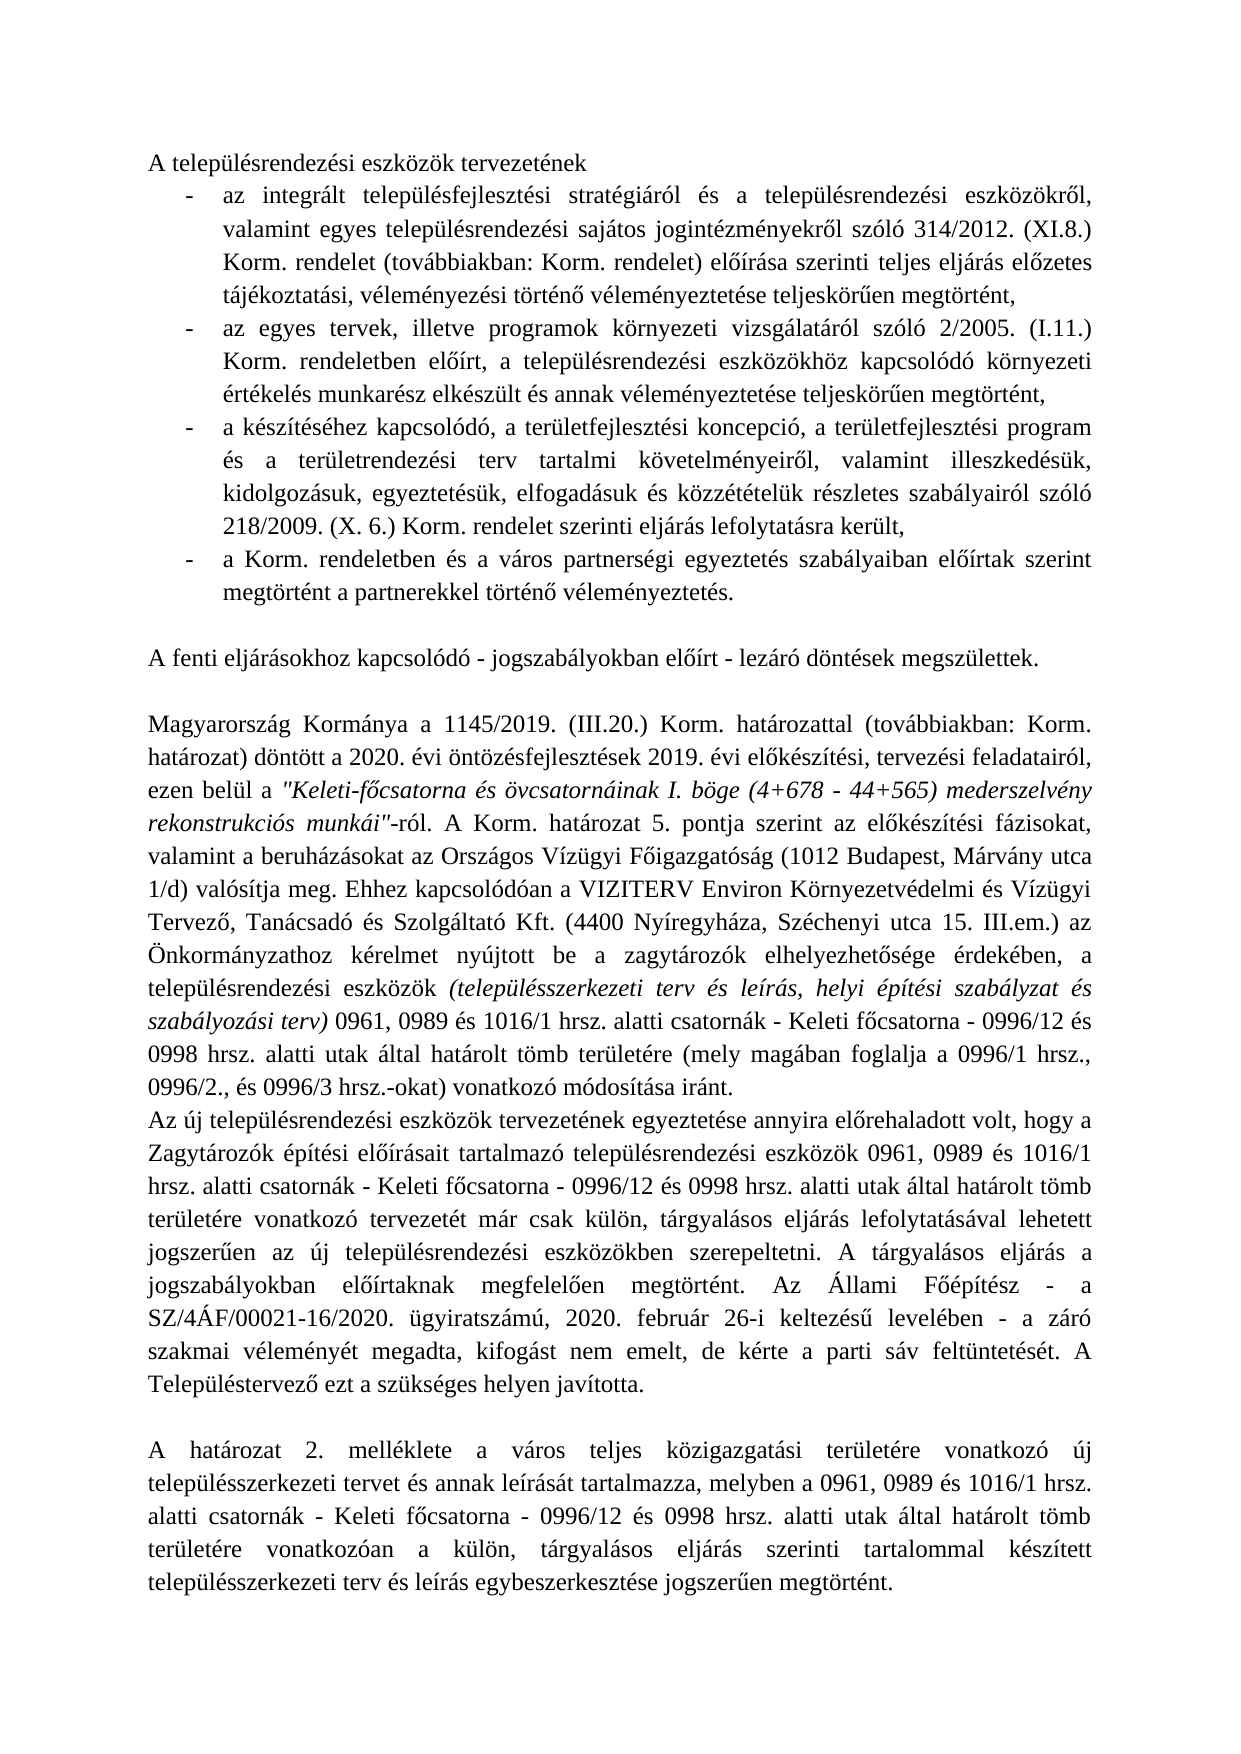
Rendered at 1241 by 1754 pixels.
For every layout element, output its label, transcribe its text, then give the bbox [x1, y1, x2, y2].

list az integrált településfejlesztési stratégiáról és a településrendezési eszközökről, valamint egyes településrendezési sajátos jogintézményekről szóló 314/2012. (XI.8.) Korm. rendelet (továbbiakban: Korm. rendelet) előírása szerinti teljes eljárás előzetes tájékoztatási, véleményezési történő véleményeztetése teljeskörűen megtörtént, [185, 181, 1093, 308]
list a készítéséhez kapcsolódó, a területfejlesztési koncepció, a területfejlesztési program és a területrendezési terv tartalmi követelményeiről, valamint illeszkedésük, kidolgozásuk, egyeztetésük, elfogadásuk és közzétételük részletes szabályairól szóló 218/2009. (X. 6.) Korm. rendelet szerinti eljárás lefolytatásra került, [185, 412, 1093, 539]
text A határozat 2. melléklete a város teljes közigazgatási területére vonatkozó új településszerkezeti tervet és annak leírását tartalmazza, melyben a 0961, 0989 és 1016/1 hrsz. alatti csatornák - Keleti főcsatorna - 0996/12 és 0998 hrsz. alatti utak által határolt tömb területére vonatkozóan a külön, tárgyalásos eljárás szerinti tartalommal készített településszerkezeti terv és leírás egybeszerkesztése jogszerűen megtörtént. [148, 1435, 1093, 1596]
text A településrendezési eszközök tervezetének [148, 148, 1093, 176]
text A fenti eljárásokhoz kapcsolódó - jogszabályokban előírt - lezáró döntések megszülettek. [148, 643, 1093, 672]
list a Korm. rendeletben és a város partnerségi egyeztetés szabályaiban előírtak szerint megtörtént a partnerekkel történő véleményeztetés. [185, 544, 1093, 606]
text Magyarország Kormánya a 1145/2019. (III.20.) Korm. határozattal (továbbiakban: Korm. határozat) döntött a 2020. évi öntözésfejlesztések 2019. évi előkészítési, tervezési feladatairól, ezen belül a "Keleti-főcsatorna és övcsatornáinak I. böge (4+678 - 44+565) mederszelvény rekonstrukciós munkái"-ról. A Korm. határozat 5. pontja szerint az előkészítési fázisokat, valamint a beruházásokat az Országos Vízügyi Főigazgatóság (1012 Budapest, Márvány utca 1/d) valósítja meg. Ehhez kapcsolódóan a VIZITERV Environ Környezetvédelmi és Vízügyi Tervező, Tanácsadó és Szolgáltató Kft. (4400 Nyíregyháza, Széchenyi utca 15. III.em.) az Önkormányzathoz kérelmet nyújtott be a zagytározók elhelyezhetősége érdekében, a településrendezési eszközök (településszerkezeti terv és leírás, helyi építési szabályzat és szabályozási terv) 0961, 0989 és 1016/1 hrsz. alatti csatornák - Keleti főcsatorna - 0996/12 és 0998 hrsz. alatti utak által határolt tömb területére (mely magában foglalja a 0996/1 hrsz., 0996/2., és 0996/3 hrsz.-okat) vonatkozó módosítása iránt. [148, 709, 1093, 1101]
list az egyes tervek, illetve programok környezeti vizsgálatáról szóló 2/2005. (I.11.) Korm. rendeletben előírt, a településrendezési eszközökhöz kapcsolódó környezeti értékelés munkarész elkészült és annak véleményeztetése teljeskörűen megtörtént, [185, 313, 1093, 407]
text Az új településrendezési eszközök tervezetének egyeztetése annyira előrehaladott volt, hogy a Zagytározók építési előírásait tartalmazó településrendezési eszközök 0961, 0989 és 1016/1 hrsz. alatti csatornák - Keleti főcsatorna - 0996/12 és 0998 hrsz. alatti utak által határolt tömb területére vonatkozó tervezetét már csak külön, tárgyalásos eljárás lefolytatásával lehetett jogszerűen az új településrendezési eszközökben szerepeltetni. A tárgyalásos eljárás a jogszabályokban előírtaknak megfelelően megtörtént. Az Állami Főépítész - a SZ/4ÁF/00021-16/2020. ügyiratszámú, 2020. február 26-i keltezésű levelében - a záró szakmai véleményét megadta, kifogást nem emelt, de kérte a parti sáv feltüntetését. A Településtervező ezt a szükséges helyen javította. [148, 1105, 1093, 1398]
